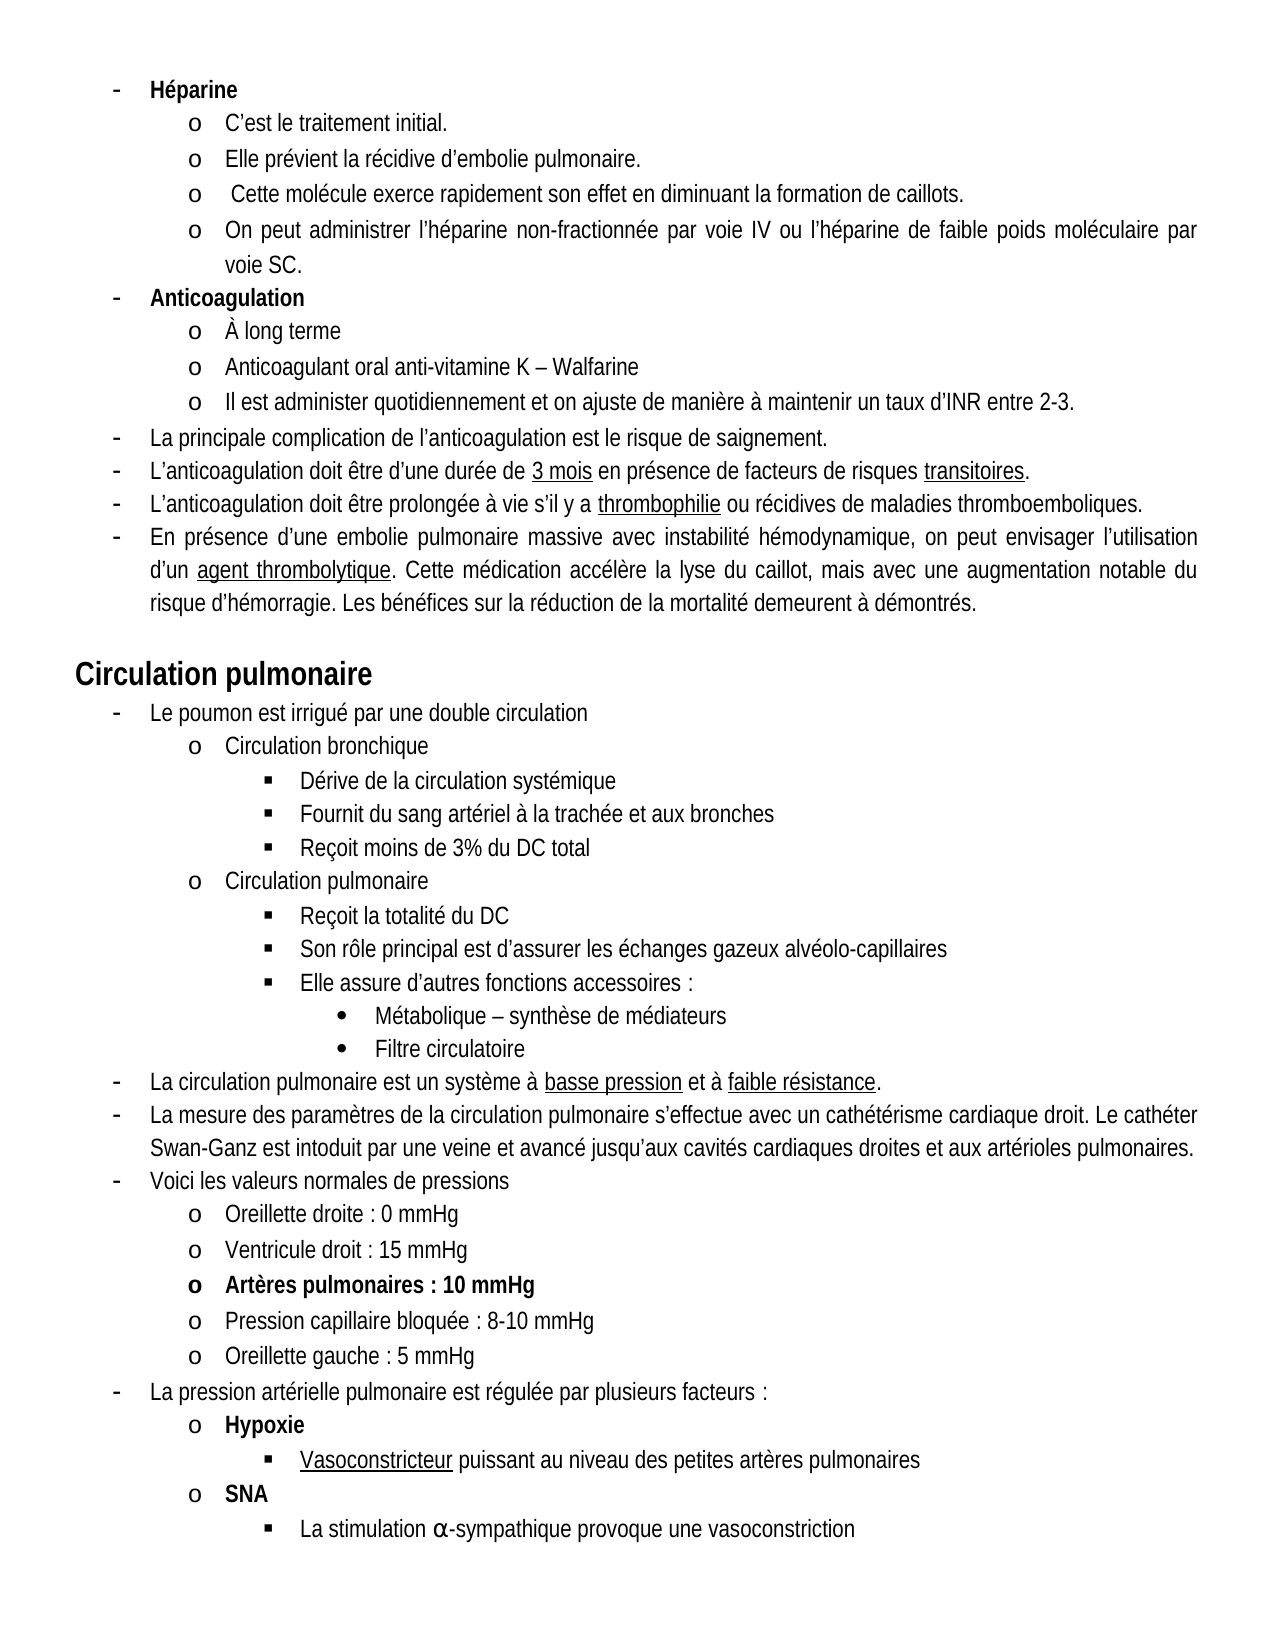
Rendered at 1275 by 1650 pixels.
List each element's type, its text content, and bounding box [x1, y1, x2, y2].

text Circulation pulmonaire [75, 654, 1200, 692]
list Pression capillaire bloquée : 8-10 mmHg [187, 1306, 1200, 1337]
list La circulation pulmonaire est un système à basse pression et à faible résistance. [112, 1067, 1200, 1096]
list Anticoagulation [112, 283, 1200, 312]
list Fournit du sang artériel à la trachée et aux bronches [262, 799, 1200, 828]
list Oreillette droite : 0 mmHg [187, 1199, 1200, 1230]
list SNA [187, 1478, 1200, 1509]
list En présence d’une embolie pulmonaire massive avec instabilité hémodynamique, on peut envisager l’utilisation d’un agent thrombolytique. Cette médication accélère la lyse du caillot, mais avec une augmentation notable du risque d’hémorragie. Les bénéfices sur la réduction de la mortalité demeurent à démontrés. [112, 522, 1200, 617]
list Reçoit moins de 3% du DC total [262, 833, 1200, 861]
list Reçoit la totalité du DC [262, 901, 1200, 930]
list Métabolique – synthèse de médiateurs [337, 1001, 1200, 1029]
list Le poumon est irrigué par une double circulation [112, 698, 1200, 727]
list La principale complication de l’anticoagulation est le risque de saignement. [112, 422, 1200, 451]
list Filtre circulatoire [337, 1034, 1200, 1063]
list Vasoconstricteur puissant au niveau des petites artères pulmonaires [262, 1445, 1200, 1474]
list Elle assure d’autres fonctions accessoires : [262, 967, 1200, 996]
list Héparine [112, 75, 1200, 104]
list Anticoagulant oral anti-vitamine K – Walfarine [187, 351, 1200, 382]
list Voici les valeurs normales de pressions [112, 1166, 1200, 1195]
list La pression artérielle pulmonaire est régulée par plusieurs facteurs : [112, 1377, 1200, 1406]
list La mesure des paramètres de la circulation pulmonaire s’effectue avec un cathétérisme cardiaque droit. Le cathéter Swan-Ganz est intoduit par une veine et avancé jusqu’aux cavités cardiaques droites et aux artérioles pulmonaires. [112, 1100, 1200, 1162]
list Circulation bronchique [187, 731, 1200, 762]
list La stimulation ⍺-sympathique provoque une vasoconstriction [262, 1514, 1200, 1544]
list Dérive de la circulation systémique [262, 766, 1200, 795]
list Cette molécule exerce rapidement son effet en diminuant la formation de caillots. [187, 179, 1200, 210]
list C’est le traitement initial. [187, 108, 1200, 139]
list Son rôle principal est d’assurer les échanges gazeux alvéolo-capillaires [262, 934, 1200, 963]
list Hypoxie [187, 1410, 1200, 1441]
list Oreillette gauche : 5 mmHg [187, 1341, 1200, 1372]
list Ventricule droit : 15 mmHg [187, 1235, 1200, 1266]
list On peut administrer l’héparine non-fractionnée par voie IV ou l’héparine de faible poids moléculaire par voie SC. [187, 215, 1200, 278]
list Artères pulmonaires : 10 mmHg [187, 1270, 1200, 1301]
list Elle prévient la récidive d’embolie pulmonaire. [187, 144, 1200, 174]
list L’anticoagulation doit être prolongée à vie s’il y a thrombophilie ou récidives de maladies thromboemboliques. [112, 489, 1200, 518]
list Il est administer quotidiennement et on ajuste de manière à maintenir un taux d’INR entre 2-3. [187, 387, 1200, 418]
list L’anticoagulation doit être d’une durée de 3 mois en présence de facteurs de risques transitoires. [112, 456, 1200, 484]
list Circulation pulmonaire [187, 866, 1200, 897]
list À long terme [187, 316, 1200, 347]
